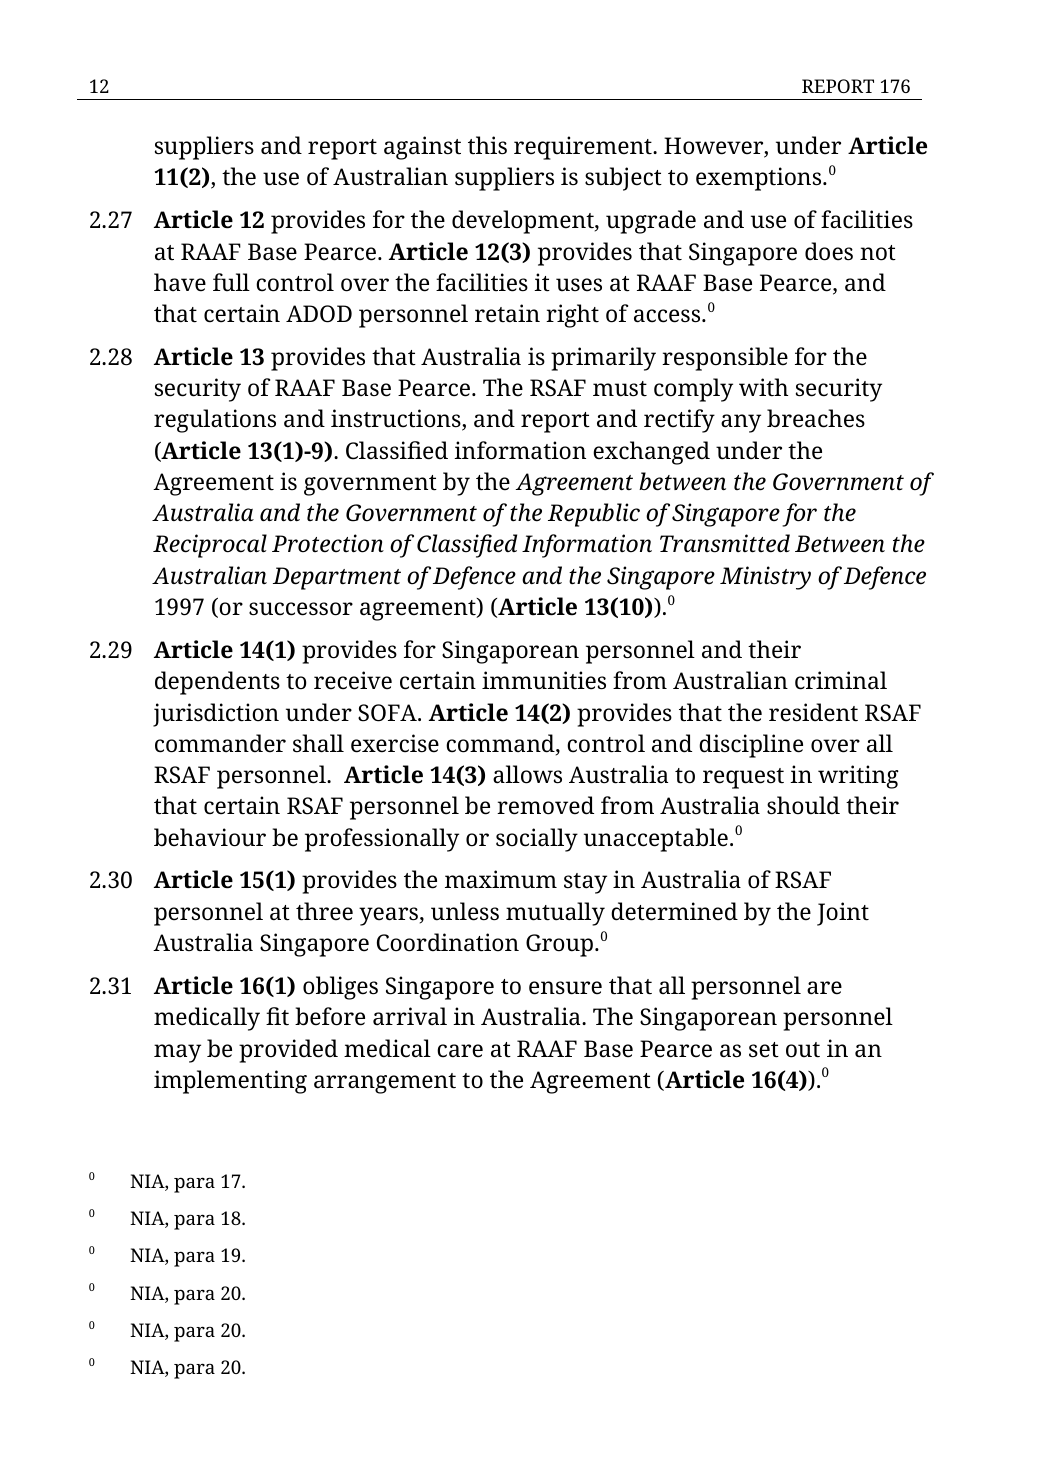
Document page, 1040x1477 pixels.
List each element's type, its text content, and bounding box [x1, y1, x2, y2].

text 2.30 Article 15(1) provides the maximum stay in Australia of RSAF personnel at three years, unless mutually determined by the Joint Australia Singapore Coordination Group. [88, 864, 933, 958]
text 2.27 Article 12 provides for the development, upgrade and use of facilities at RAAF Base Pearce. Article 12(3) provides that Singapore does not have full control over the facilities it uses at RAAF Base Pearce, and that certain ADOD personnel retain right of access. [88, 204, 933, 329]
text 2.28 Article 13 provides that Australia is primarily responsible for the security of RAAF Base Pearce. The RSAF must comply with security regulations and instructions, and report and rectify any breaches (Article 13(1)-9). Classified information exchanged under the Agreement is government by the Agreement between the Government of Australia and the Government of the Republic of Singapore for the Reciprocal Protection of Classified Information Transmitted Between the Australian Department of Defence and the Singapore Ministry of Defence 1997 (or successor agreement) (Article 13(10)). [88, 341, 933, 622]
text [88, 130, 933, 192]
text 2.31 Article 16(1) obliges Singapore to ensure that all personnel are medically fit before arrival in Australia. The Singaporean personnel may be provided medical care at RAAF Base Pearce as set out in an implementing arrangement to the Agreement (Article 16(4)). [88, 970, 933, 1095]
text 2.29 Article 14(1) provides for Singaporean personnel and their dependents to receive certain immunities from Australian criminal jurisdiction under SOFA. Article 14(2) provides that the resident RSAF commander shall exercise command, control and discipline over all RSAF personnel. Article 14(3) allows Australia to request in writing that certain RSAF personnel be removed from Australia should their behaviour be professionally or socially unacceptable. [88, 634, 933, 853]
